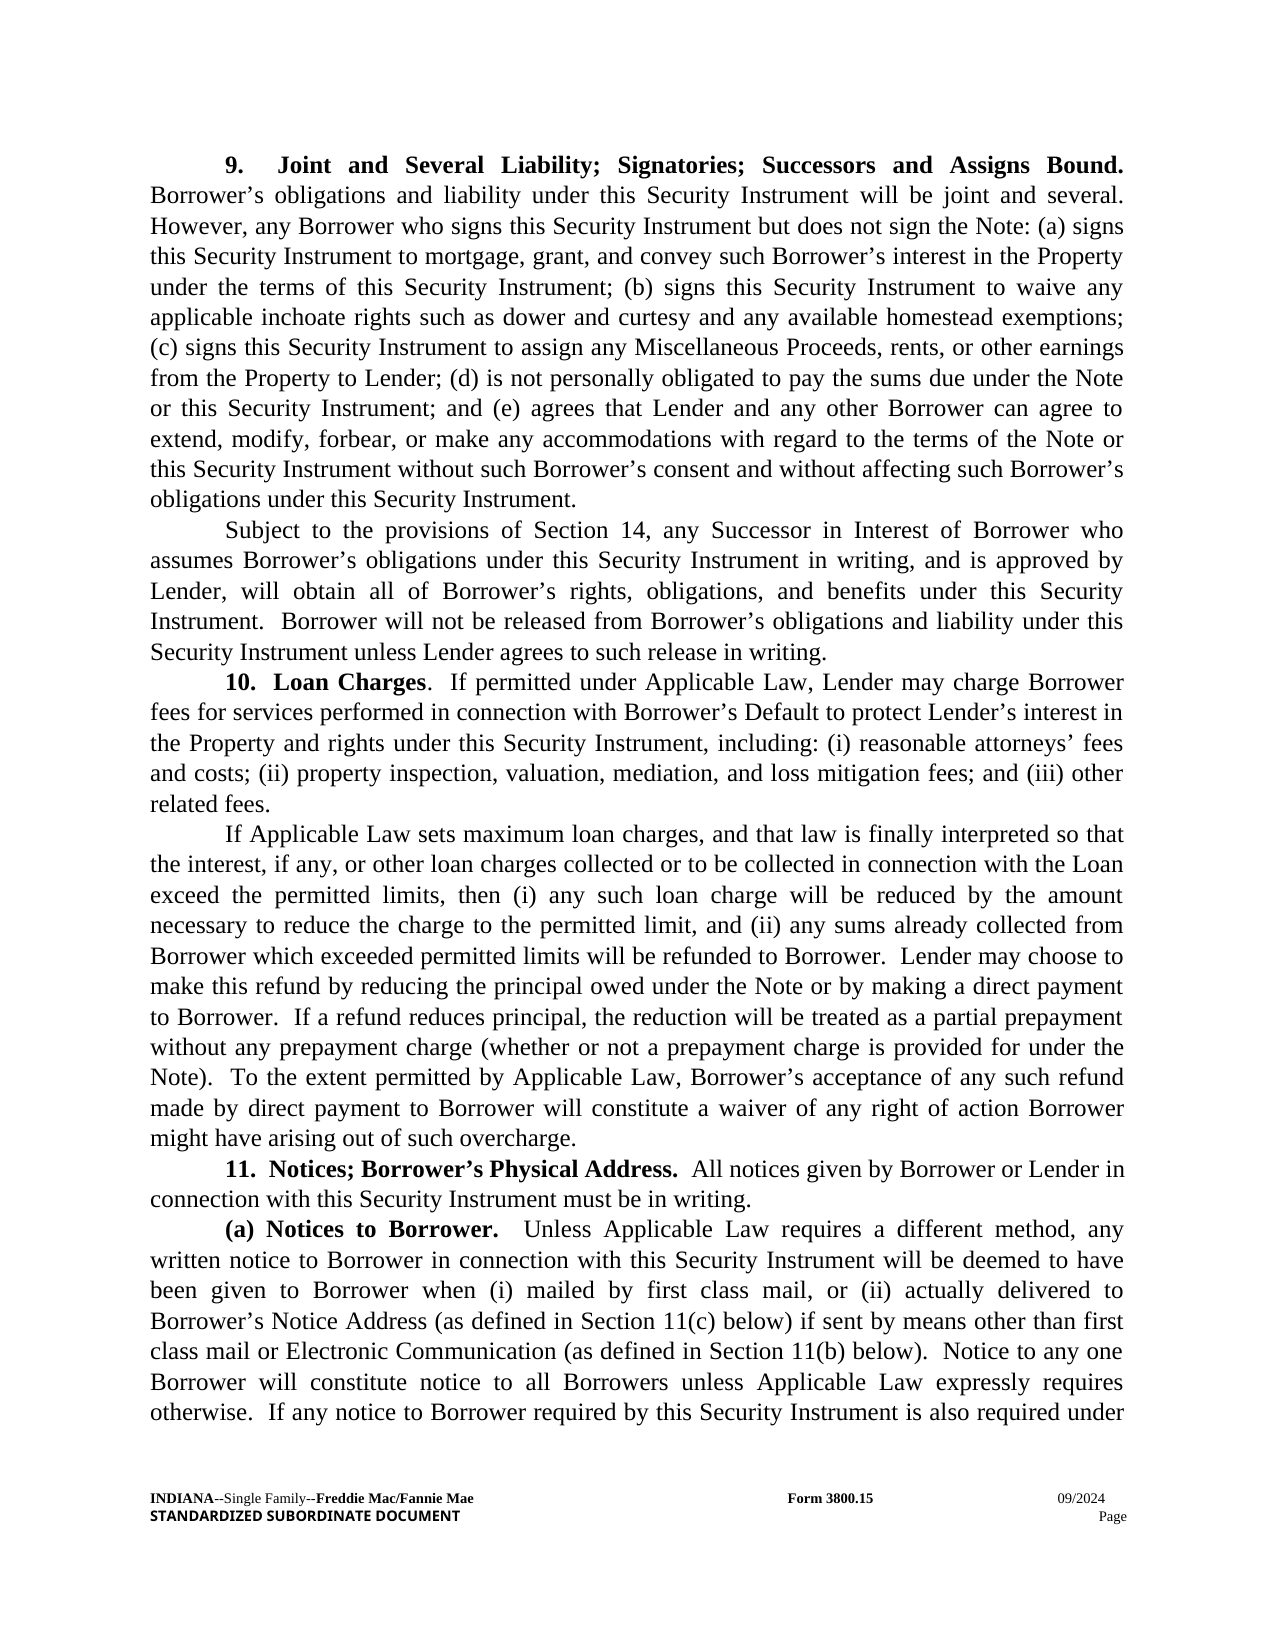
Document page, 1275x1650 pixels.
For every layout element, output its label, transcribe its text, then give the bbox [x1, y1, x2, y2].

text Subject to the provisions of Section 14, any Successor in Interest of Borrower who assumes Borrower’s obligations under this Security Instrument in writing, and is approved by Lender, will obtain all of Borrower’s rights, obligations, and benefits under this Security Instrument. Borrower will not be released from Borrower’s obligations and liability under this Security Instrument unless Lender agrees to such release in writing. [150, 515, 1125, 665]
text If Applicable Law sets maximum loan charges, and that law is finally interpreted so that the interest, if any, or other loan charges collected or to be collected in connection with the Loan exceed the permitted limits, then (i) any such loan charge will be reduced by the amount necessary to reduce the charge to the permitted limit, and (ii) any sums already collected from Borrower which exceeded permitted limits will be refunded to Borrower. Lender may choose to make this refund by reducing the principal owed under the Note or by making a direct payment to Borrower. If a refund reduces principal, the reduction will be treated as a partial prepayment without any prepayment charge (whether or not a prepayment charge is provided for under the Note). To the extent permitted by Applicable Law, Borrower’s acceptance of any such refund made by direct payment to Borrower will constitute a waiver of any right of action Borrower might have arising out of such overcharge. [150, 819, 1125, 1152]
text 9. Joint and Several Liability; Signatories; Successors and Assigns Bound. Borrower’s obligations and liability under this Security Instrument will be joint and several. However, any Borrower who signs this Security Instrument but does not sign the Note: (a) signs this Security Instrument to mortgage, grant, and convey such Borrower’s interest in the Property under the terms of this Security Instrument; (b) signs this Security Instrument to waive any applicable inchoate rights such as dower and curtesy and any available homestead exemptions; (c) signs this Security Instrument to assign any Miscellaneous Proceeds, rents, or other earnings from the Property to Lender; (d) is not personally obligated to pay the sums due under the Note or this Security Instrument; and (e) agrees that Lender and any other Borrower can agree to extend, modify, forbear, or make any accommodations with regard to the terms of the Note or this Security Instrument without such Borrower’s consent and without affecting such Borrower’s obligations under this Security Instrument. [150, 150, 1125, 513]
text 11. Notices; Borrower’s Physical Address. All notices given by Borrower or Lender in connection with this Security Instrument must be in writing. [150, 1154, 1125, 1213]
text 10. Loan Charges. If permitted under Applicable Law, Lender may charge Borrower fees for services performed in connection with Borrower’s Default to protect Lender’s interest in the Property and rights under this Security Instrument, including: (i) reasonable attorneys’ fees and costs; (ii) property inspection, valuation, mediation, and loss mitigation fees; and (iii) other related fees. [150, 667, 1125, 817]
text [150, 1214, 1125, 1426]
